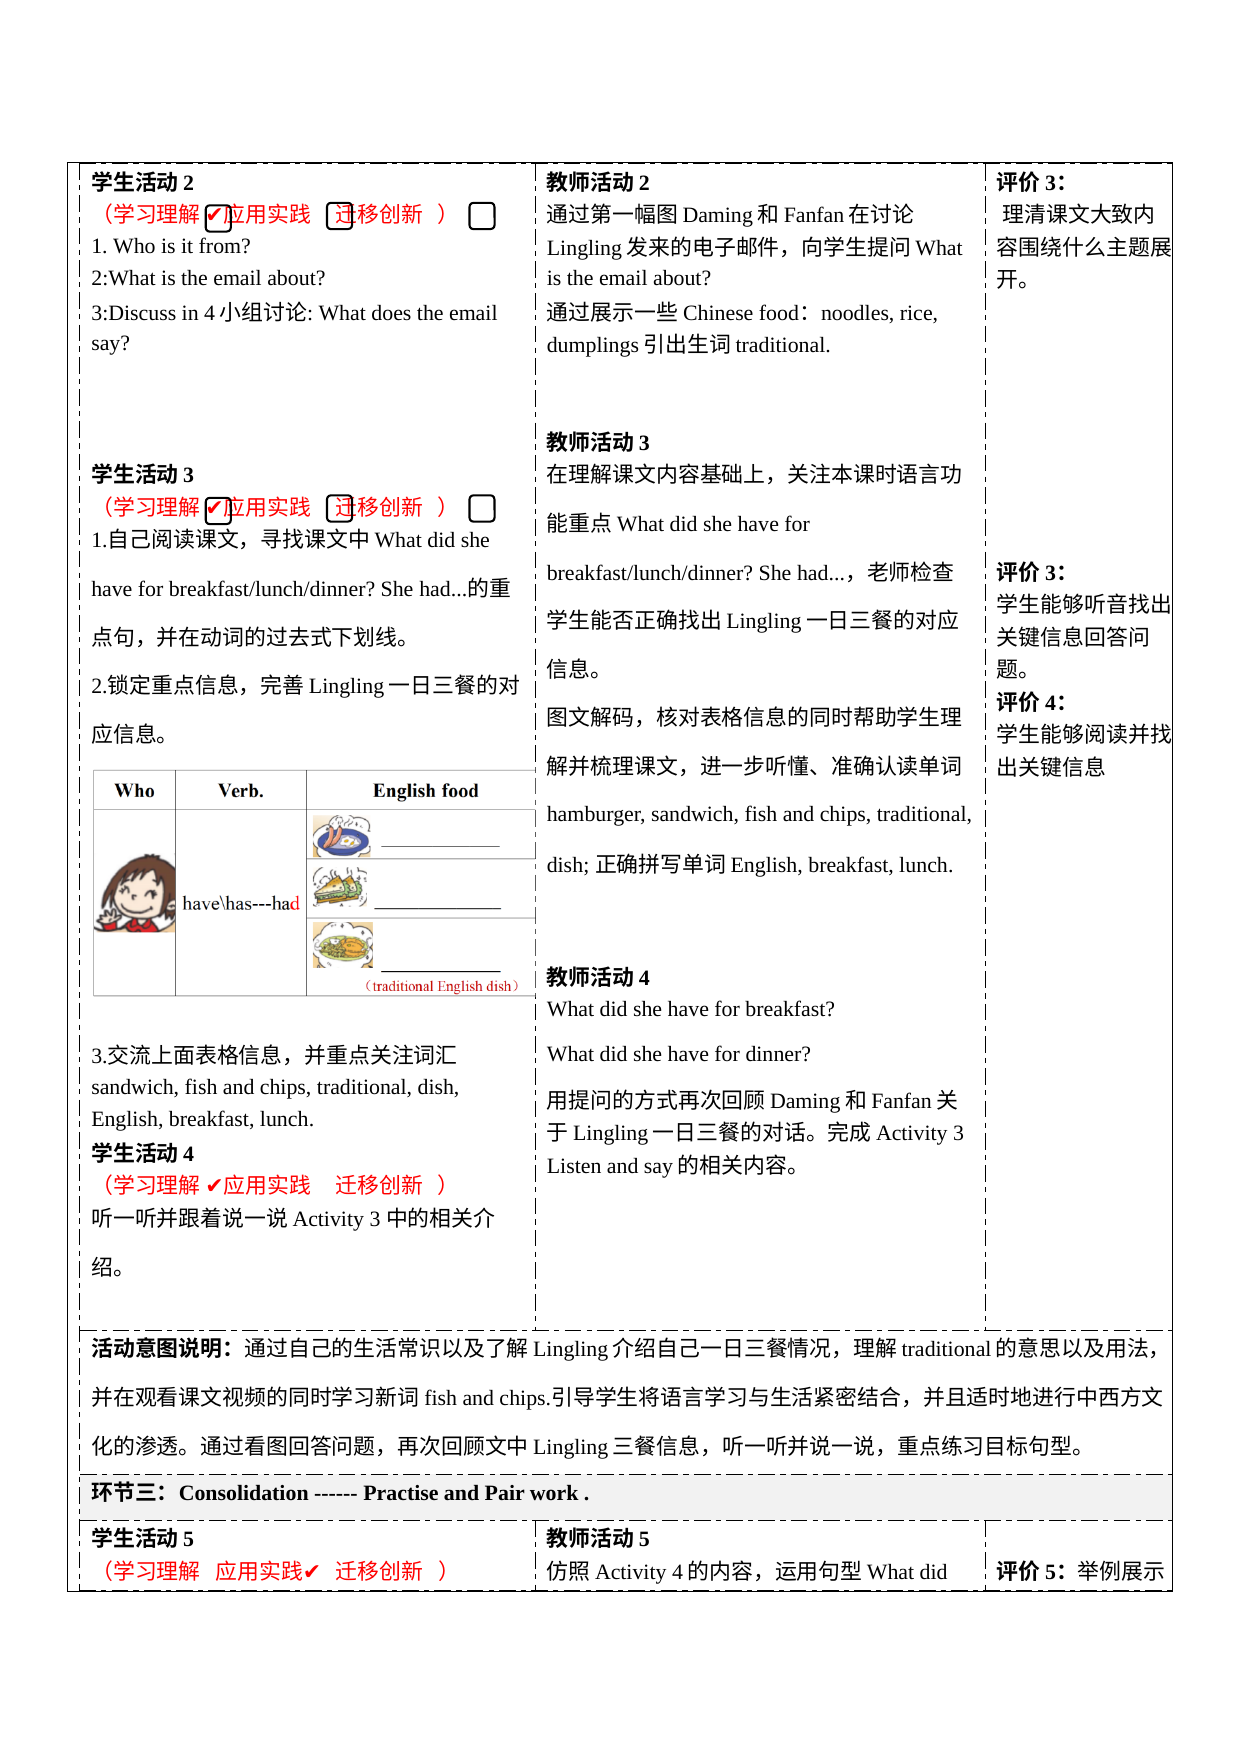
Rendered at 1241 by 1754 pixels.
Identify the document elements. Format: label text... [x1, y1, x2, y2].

table_cell 学习活动设计 [68, 163, 1172, 1591]
picture [91, 764, 536, 997]
